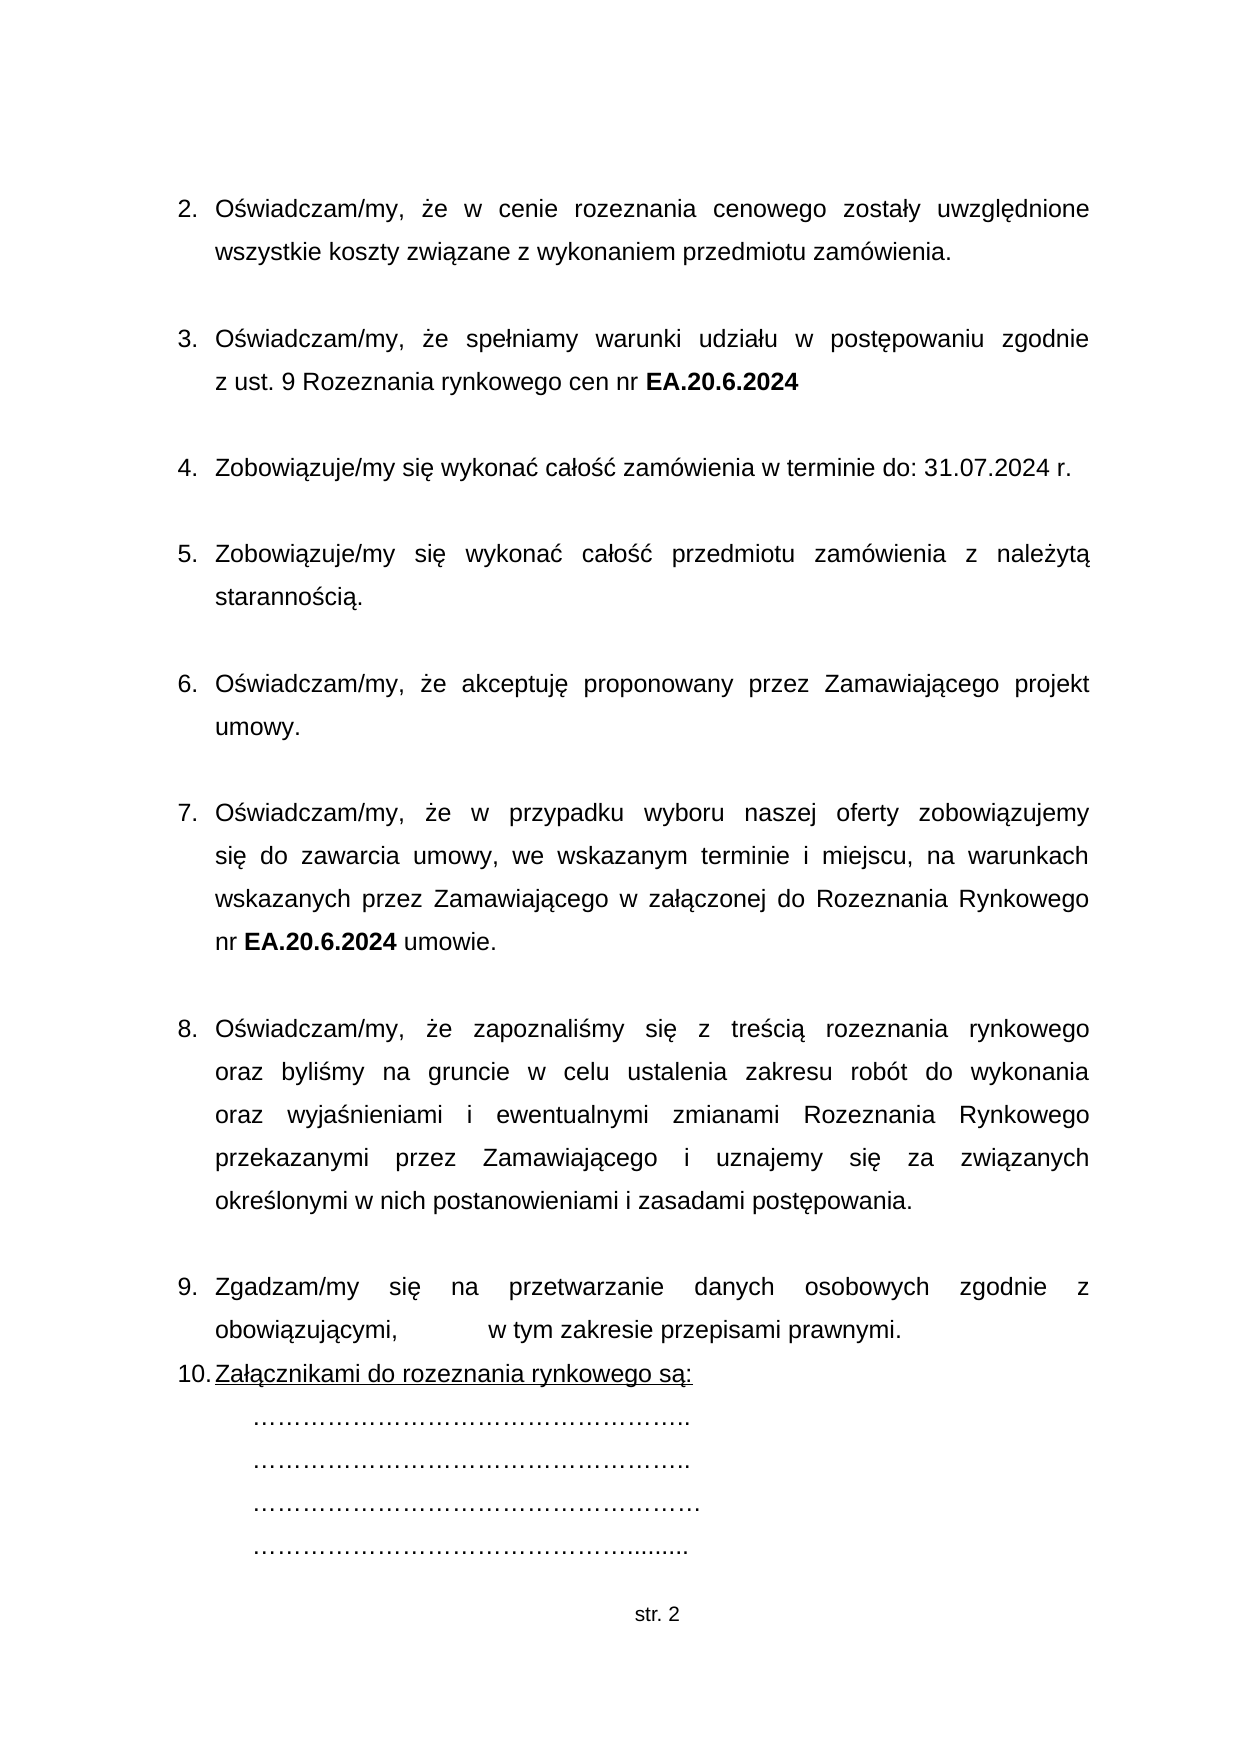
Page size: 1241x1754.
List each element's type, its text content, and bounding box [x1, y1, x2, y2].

list Zobowiązuje/my się wykonać całość zamówienia w terminie do: 31.07.2024 r. [177, 453, 1091, 482]
list Oświadczam/my, że w przypadku wyboru naszej oferty zobowiązujemy się do zawarcia umowy, we wskazanym terminie i miejscu, na warunkach wskazanych przez Zamawiającego w załączonej do Rozeznania Rynkowego nr EA.20.6.2024 umowie. [177, 798, 1091, 956]
list Oświadczam/my, że w cenie rozeznania cenowego zostały uwzględnione wszystkie koszty związane z wykonaniem przedmiotu zamówienia. [177, 194, 1091, 266]
list Załącznikami do rozeznania rynkowego są: [177, 1358, 1091, 1387]
text …………………………………………….. [252, 1402, 1091, 1430]
list Oświadczam/my, że zapoznaliśmy się z treścią rozeznania rynkowego oraz byliśmy na gruncie w celu ustalenia zakresu robót do wykonania oraz wyjaśnieniami i ewentualnymi zmianami Rozeznania Rynkowego przekazanymi przez Zamawiającego i uznajemy się za związanych określonymi w nich postanowieniami i zasadami postępowania. [177, 1013, 1091, 1215]
text ………………………………………......... [252, 1531, 1091, 1560]
text …………………………………………….. [252, 1445, 1091, 1473]
text ……………………………………………… [252, 1488, 1091, 1517]
list Oświadczam/my, że spełniamy warunki udziału w postępowaniu zgodnie z ust. 9 Rozeznania rynkowego cen nr EA.20.6.2024 [177, 323, 1091, 395]
list Zgadzam/my się na przetwarzanie danych osobowych zgodnie z obowiązującymi, w tym zakresie przepisami prawnymi. [177, 1272, 1091, 1344]
list Oświadczam/my, że akceptuję proponowany przez Zamawiającego projekt umowy. [177, 668, 1091, 740]
list Zobowiązuje/my się wykonać całość przedmiotu zamówienia z należytą starannością. [177, 539, 1091, 611]
